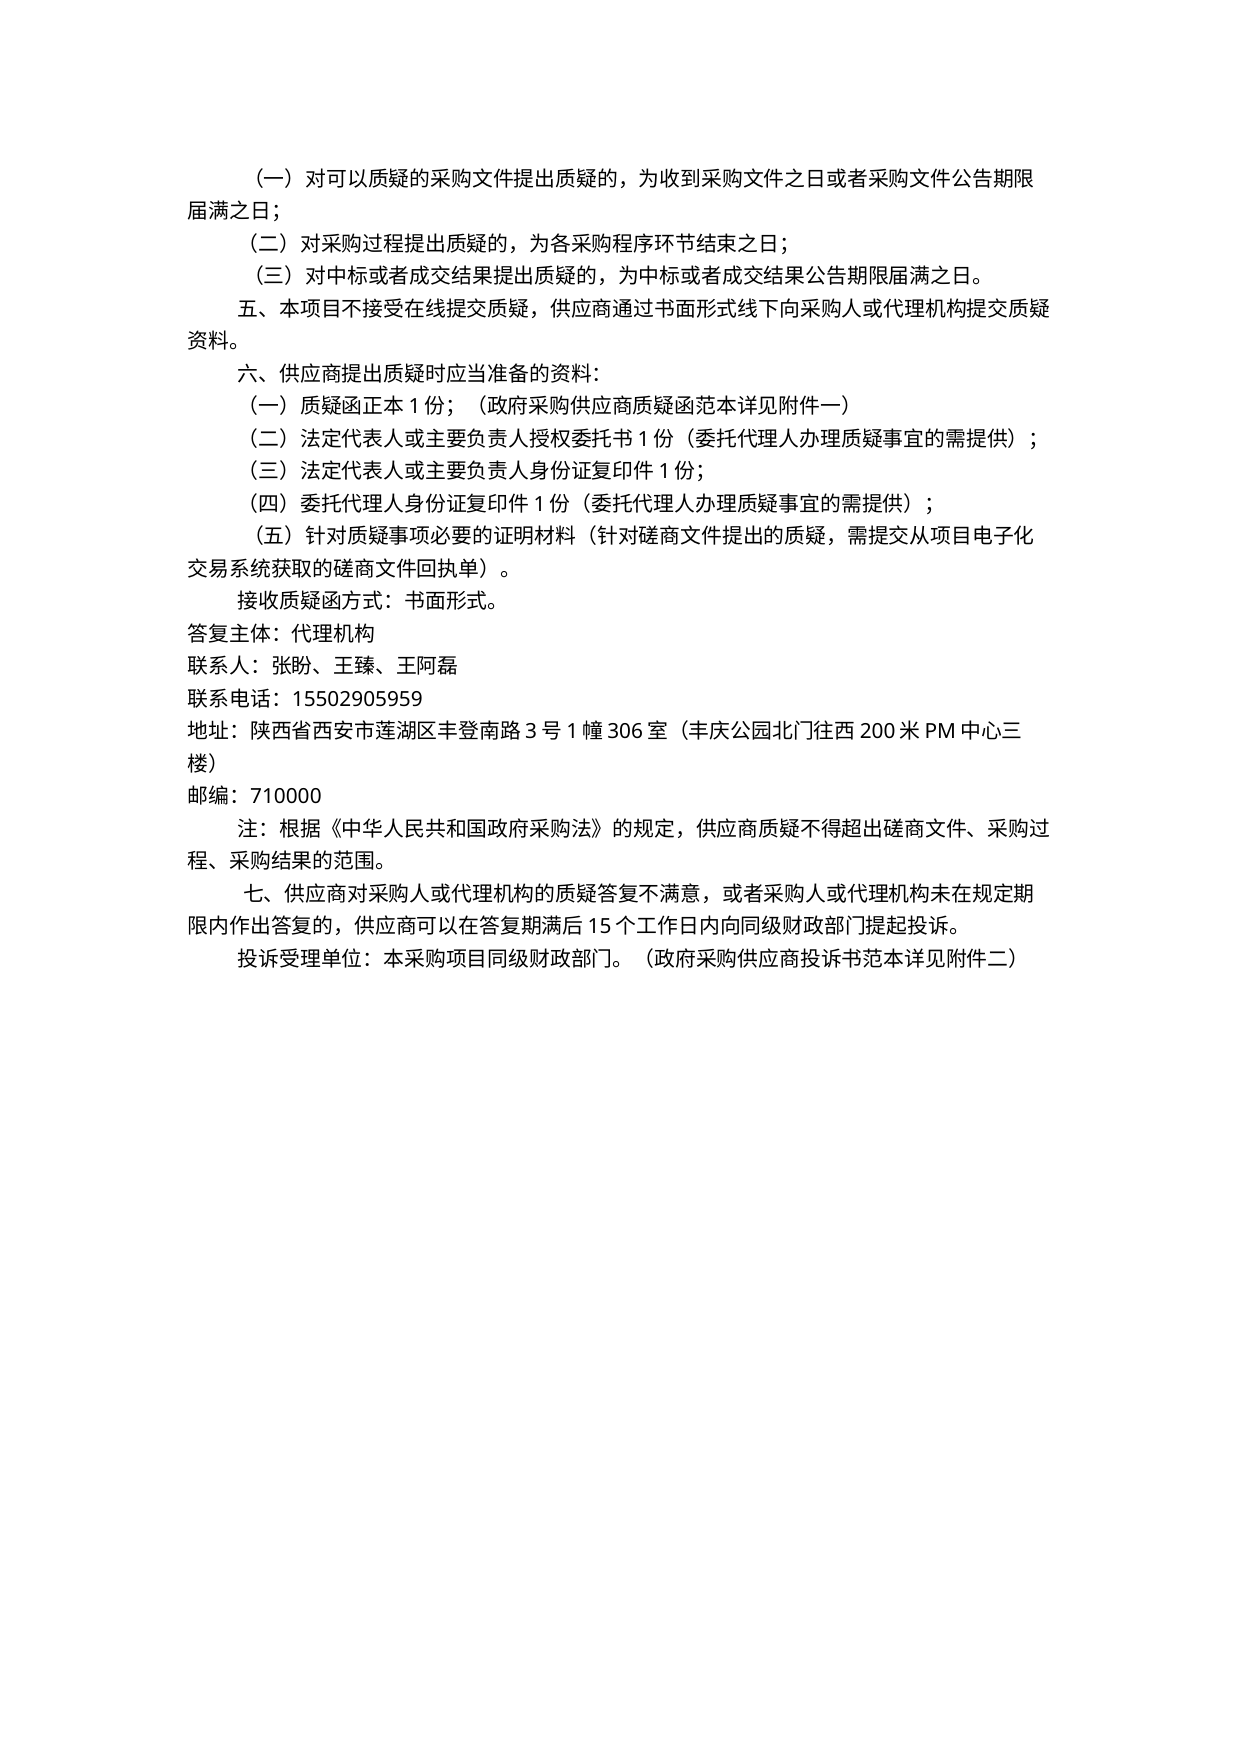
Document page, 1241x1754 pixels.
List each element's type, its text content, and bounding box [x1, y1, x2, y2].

text 六、供应商提出质疑时应当准备的资料： [187, 357, 1053, 389]
text 邮编：710000 [187, 779, 1053, 812]
text 地址：陕西省西安市莲湖区丰登南路3号1幢306室（丰庆公园北门往西200米PM中心三楼） [187, 714, 1053, 779]
text （五）针对质疑事项必要的证明材料（针对磋商文件提出的质疑，需提交从项目电子化交易系统获取的磋商文件回执单）。 [187, 519, 1053, 584]
text （三）对中标或者成交结果提出质疑的，为中标或者成交结果公告期限届满之日。 [187, 259, 1053, 292]
text 答复主体：代理机构 [187, 617, 1053, 649]
text 投诉受理单位：本采购项目同级财政部门。（政府采购供应商投诉书范本详见附件二） [187, 942, 1053, 974]
text （四）委托代理人身份证复印件1份（委托代理人办理质疑事宜的需提供）； [187, 487, 1053, 519]
text （二）法定代表人或主要负责人授权委托书1份（委托代理人办理质疑事宜的需提供）； [187, 422, 1053, 454]
text （一）对可以质疑的采购文件提出质疑的，为收到采购文件之日或者采购文件公告期限届满之日； [187, 162, 1053, 227]
text 五、本项目不接受在线提交质疑，供应商通过书面形式线下向采购人或代理机构提交质疑资料。 [187, 292, 1053, 357]
text 联系人：张盼、王臻、王阿磊 [187, 649, 1053, 682]
text 注：根据《中华人民共和国政府采购法》的规定，供应商质疑不得超出磋商文件、采购过程、采购结果的范围。 [187, 812, 1053, 877]
text 七、供应商对采购人或代理机构的质疑答复不满意，或者采购人或代理机构未在规定期限内作出答复的，供应商可以在答复期满后15个工作日内向同级财政部门提起投诉。 [187, 877, 1053, 942]
text 联系电话：15502905959 [187, 682, 1053, 714]
text 接收质疑函方式：书面形式。 [187, 584, 1053, 617]
text （二）对采购过程提出质疑的，为各采购程序环节结束之日； [187, 227, 1053, 259]
text （一）质疑函正本1份；（政府采购供应商质疑函范本详见附件一） [187, 389, 1053, 422]
text （三）法定代表人或主要负责人身份证复印件1份； [187, 454, 1053, 487]
